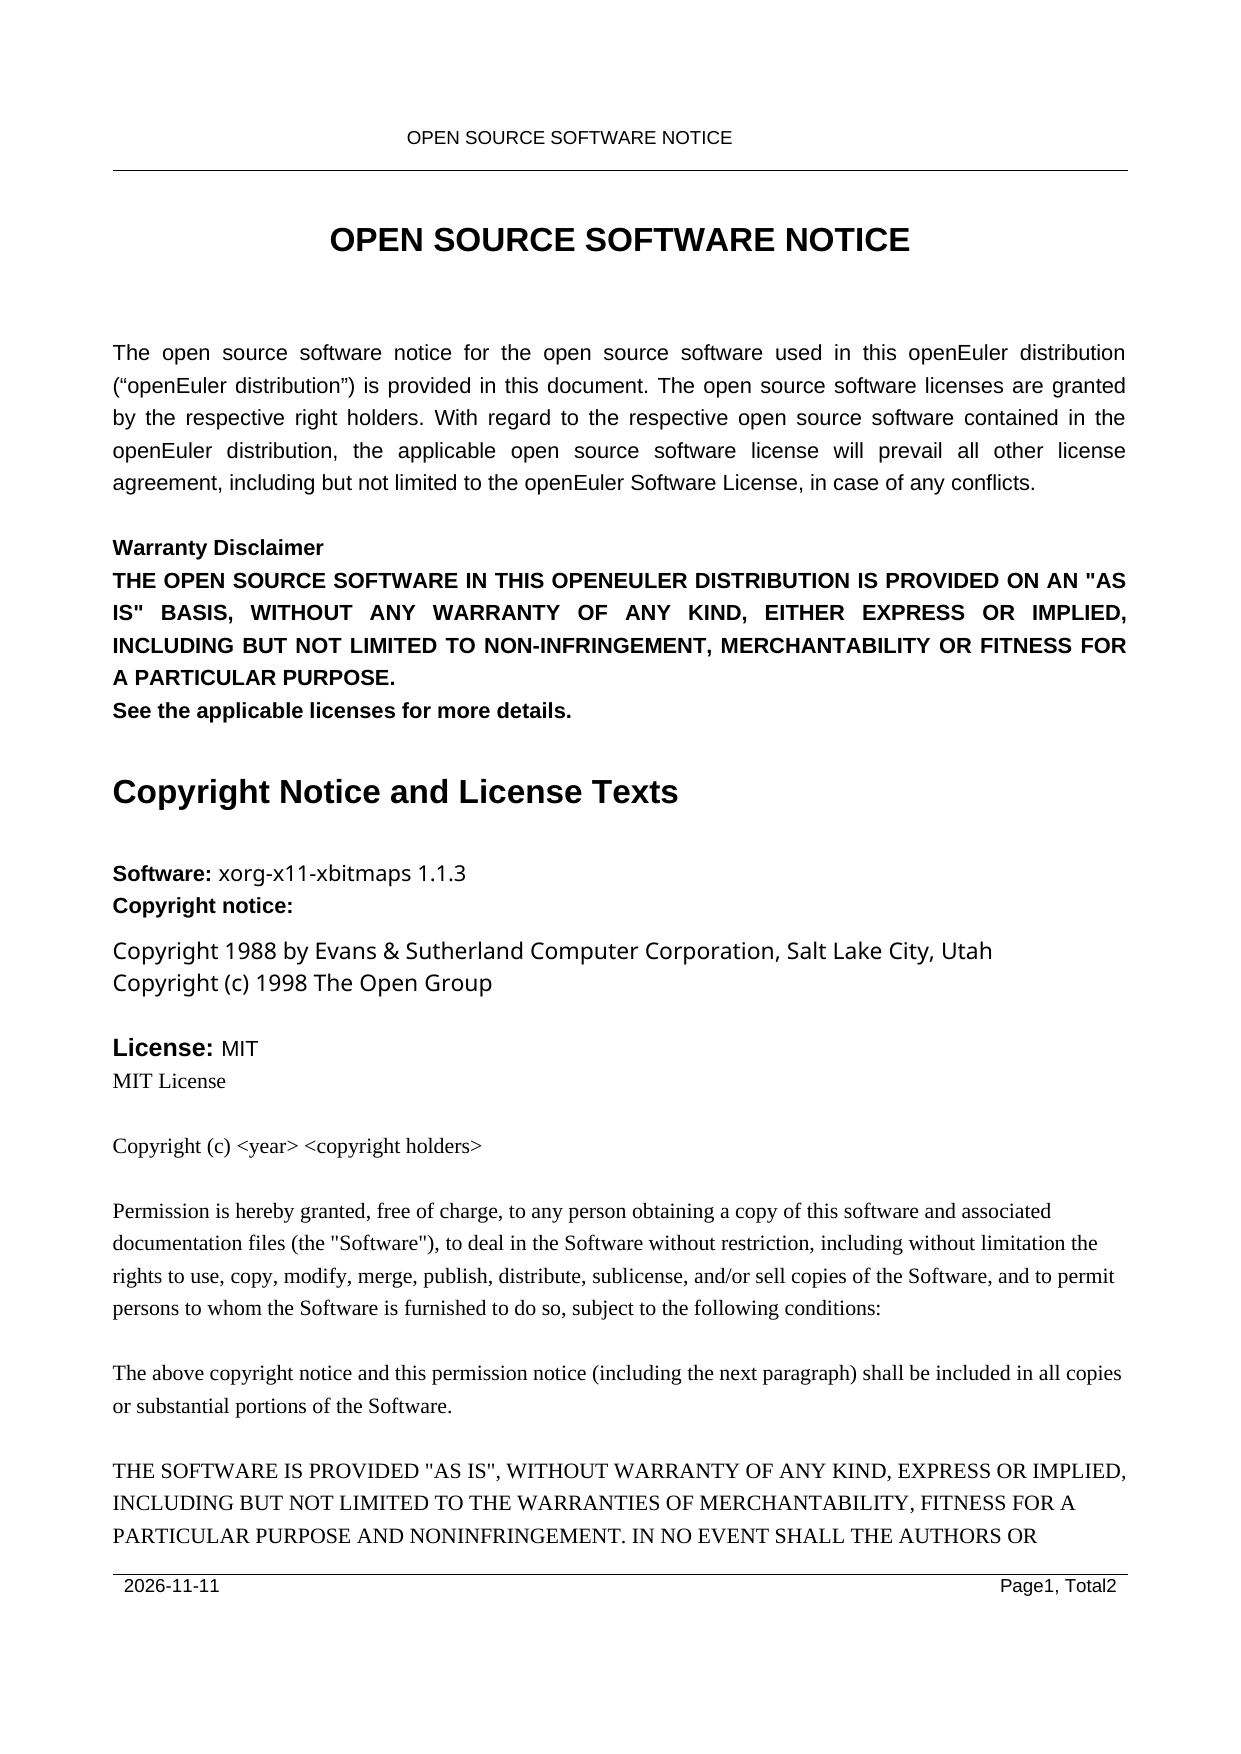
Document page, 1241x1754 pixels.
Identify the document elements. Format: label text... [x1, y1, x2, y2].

text Warranty Disclaimer [112, 531, 1128, 564]
title Software: xorg-x11-xbitmaps 1.1.3 [112, 856, 1128, 889]
text THE OPEN SOURCE SOFTWARE IN THIS OPENEULER DISTRIBUTION IS PROVIDED ON AN "AS IS" BASIS, WITHOUT ANY WARRANTY OF ANY KIND, EITHER EXPRESS OR IMPLIED, INCLUDING BUT NOT LIMITED TO NON-INFRINGEMENT, MERCHANTABILITY OR FITNESS FOR A PARTICULAR PURPOSE. See the applicable licenses for more details. [112, 564, 1128, 726]
text Copyright 1988 by Evans & Sutherland Computer Corporation, Salt Lake City, Utah Copyright (c) 1998 The Open Group [112, 934, 1128, 1031]
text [112, 1064, 1128, 1551]
text OPEN SOURCE SOFTWARE NOTICE [112, 206, 1128, 271]
text Copyright notice: [112, 889, 1128, 921]
text The open source software notice for the open source software used in this openEuler distribution (“openEuler distribution”) is provided in this document. The open source software licenses are granted by the respective right holders. With regard to the respective open source software contained in the openEuler distribution, the applicable open source software license will prevail all other license agreement, including but not limited to the openEuler Software License, in case of any conflicts. [112, 336, 1128, 499]
text License: MIT [112, 1031, 1128, 1064]
text Copyright Notice and License Texts [112, 759, 1128, 824]
